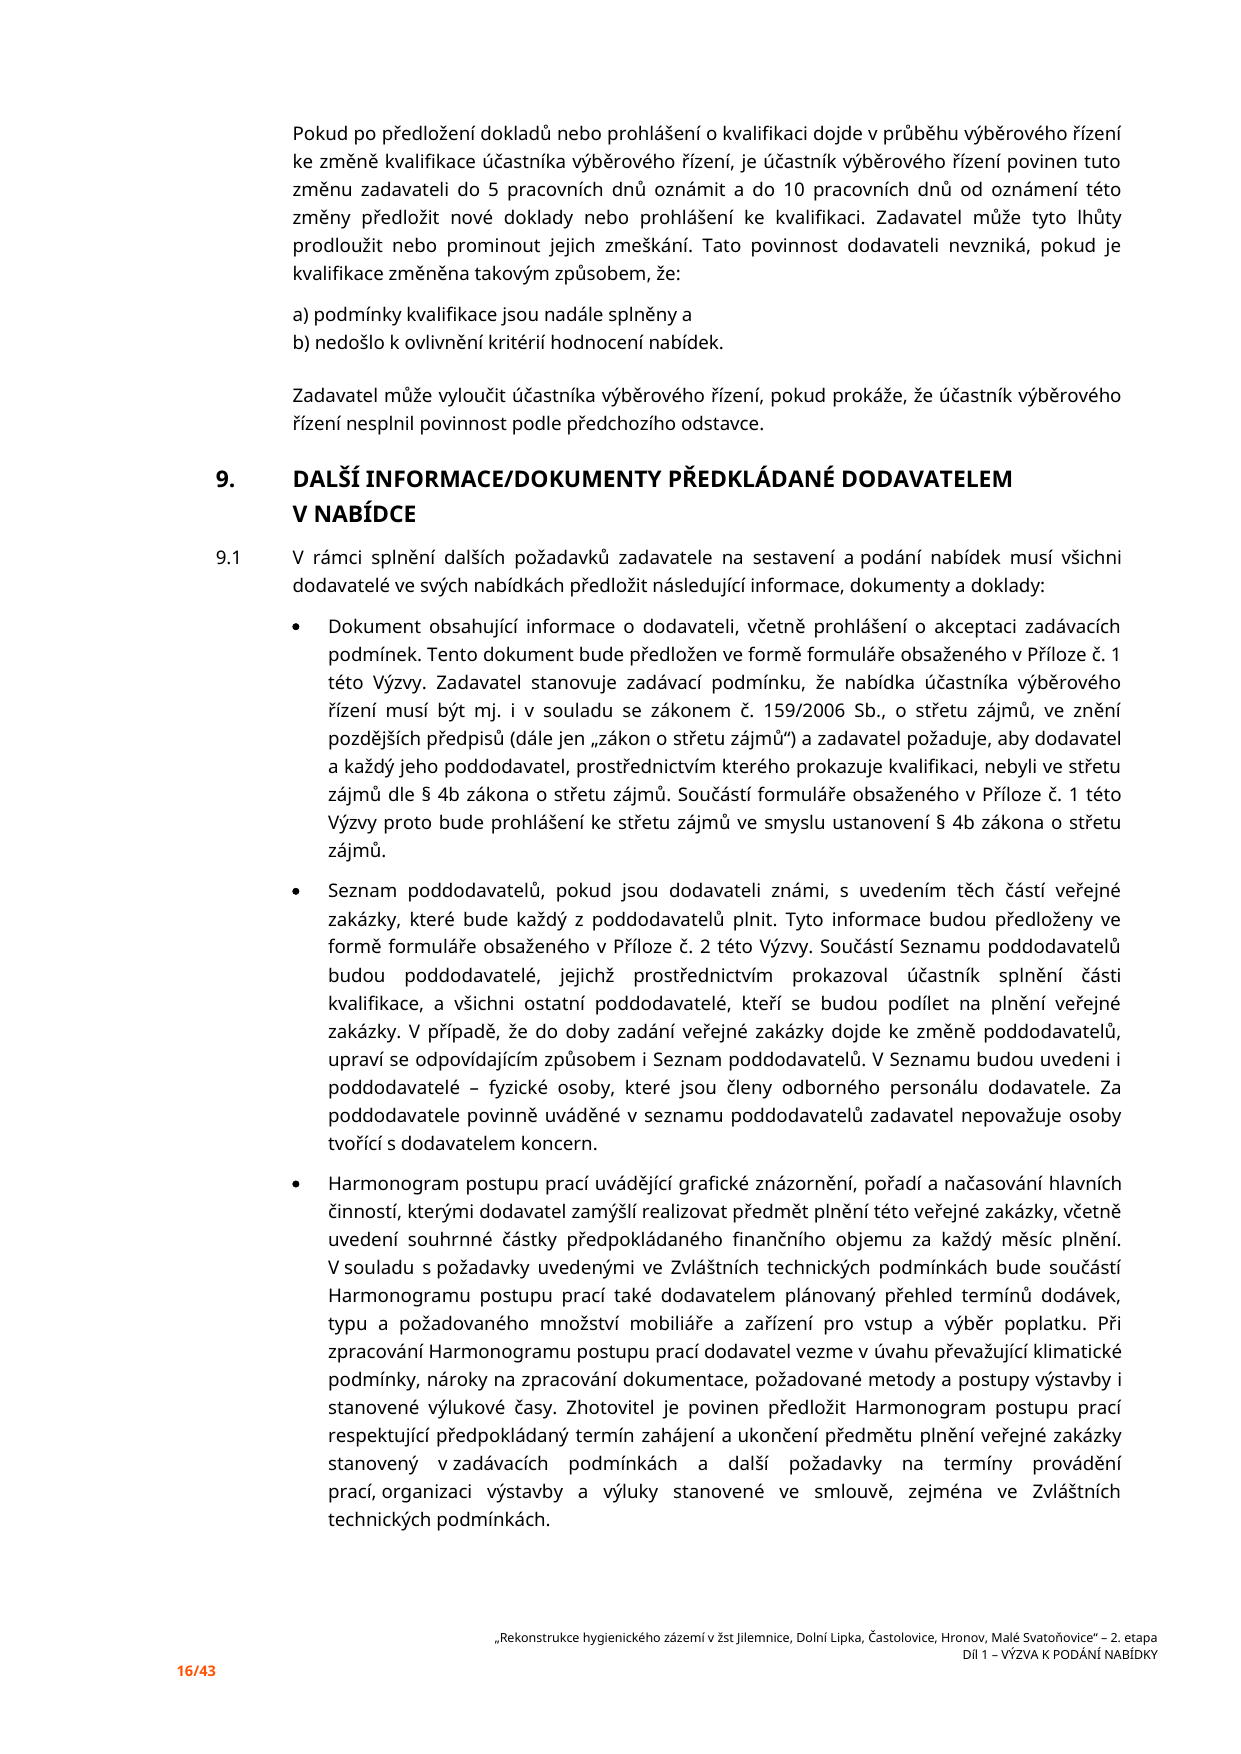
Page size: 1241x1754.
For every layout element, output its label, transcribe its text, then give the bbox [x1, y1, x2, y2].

text V rámci splnění dalších požadavků zadavatele na sestavení a podání nabídek musí všichni dodavatelé ve svých nabídkách předložit následující informace, dokumenty a doklady: [216, 544, 1122, 598]
text Seznam poddodavatelů, pokud jsou dodavateli známi, s uvedením těch částí veřejné zakázky, které bude každý z poddodavatelů plnit. Tyto informace budou předloženy ve formě formuláře obsaženého v Příloze č. 2 této Výzvy. Součástí Seznamu poddodavatelů budou poddodavatelé, jejichž prostřednictvím prokazoval účastník splnění části kvalifikace, a všichni ostatní poddodavatelé, kteří se budou podílet na plnění veřejné zakázky. V případě, že do doby zadání veřejné zakázky dojde ke změně poddodavatelů, upraví se odpovídajícím způsobem i Seznam poddodavatelů. V Seznamu budou uvedeni i poddodavatelé – fyzické osoby, které jsou členy odborného personálu dodavatele. Za poddodavatele povinně uváděné v seznamu poddodavatelů zadavatel nepovažuje osoby tvořící s dodavatelem koncern. [292, 878, 1122, 1156]
text Harmonogram postupu prací uvádějící grafické znázornění, pořadí a načasování hlavních činností, kterými dodavatel zamýšlí realizovat předmět plnění této veřejné zakázky, včetně uvedení souhrnné částky předpokládaného finančního objemu za každý měsíc plnění. V souladu s požadavky uvedenými ve Zvláštních technických podmínkách bude součástí Harmonogramu postupu prací také dodavatelem plánovaný přehled termínů dodávek, typu a požadovaného množství mobiliáře a zařízení pro vstup a výběr poplatku. Při zpracování Harmonogramu postupu prací dodavatel vezme v úvahu převažující klimatické podmínky, nároky na zpracování dokumentace, požadované metody a postupy výstavby i stanovené výlukové časy. Zhotovitel je povinen předložit Harmonogram postupu prací respektující předpokládaný termín zahájení a ukončení předmětu plnění veřejné zakázky stanovený v zadávacích podmínkách a další požadavky na termíny provádění prací, organizaci výstavby a výluky stanovené ve smlouvě, zejména ve Zvláštních technických podmínkách. [292, 1171, 1122, 1532]
text Dokument obsahující informace o dodavateli, včetně prohlášení o akceptaci zadávacích podmínek. Tento dokument bude předložen ve formě formuláře obsaženého v Příloze č. 1 této Výzvy. Zadavatel stanovuje zadávací podmínku, že nabídka účastníka výběrového řízení musí být mj. i v souladu se zákonem č. 159/2006 Sb., o střetu zájmů, ve znění pozdějších předpisů (dále jen „zákon o střetu zájmů“) a zadavatel požaduje, aby dodavatel a každý jeho poddodavatel, prostřednictvím kterého prokazuje kvalifikaci, nebyli ve střetu zájmů dle § 4b zákona o střetu zájmů. Součástí formuláře obsaženého v Příloze č. 1 této Výzvy proto bude prohlášení ke střetu zájmů ve smyslu ustanovení § 4b zákona o střetu zájmů. [292, 613, 1122, 863]
text Zadavatel může vyloučit účastníka výběrového řízení, pokud prokáže, že účastník výběrového řízení nesplnil povinnost podle předchozího odstavce. [292, 382, 1122, 436]
text Pokud po předložení dokladů nebo prohlášení o kvalifikaci dojde v průběhu výběrového řízení ke změně kvalifikace účastníka výběrového řízení, je účastník výběrového řízení povinen tuto změnu zadavateli do 5 pracovních dnů oznámit a do 10 pracovních dnů od oznámení této změny předložit nové doklady nebo prohlášení ke kvalifikaci. Zadavatel může tyto lhůty prodloužit nebo prominout jejich zmeškání. Tato povinnost dodavateli nevzniká, pokud je kvalifikace změněna takovým způsobem, že: [292, 121, 1122, 286]
text DALŠÍ INFORMACE/DOKUMENTY PŘEDKLÁDANÉ DODAVATELEM V NABÍDCE [216, 463, 1122, 529]
text b) nedošlo k ovlivnění kritérií hodnocení nabídek. [292, 329, 1122, 355]
text a) podmínky kvalifikace jsou nadále splněny a [292, 301, 1122, 327]
